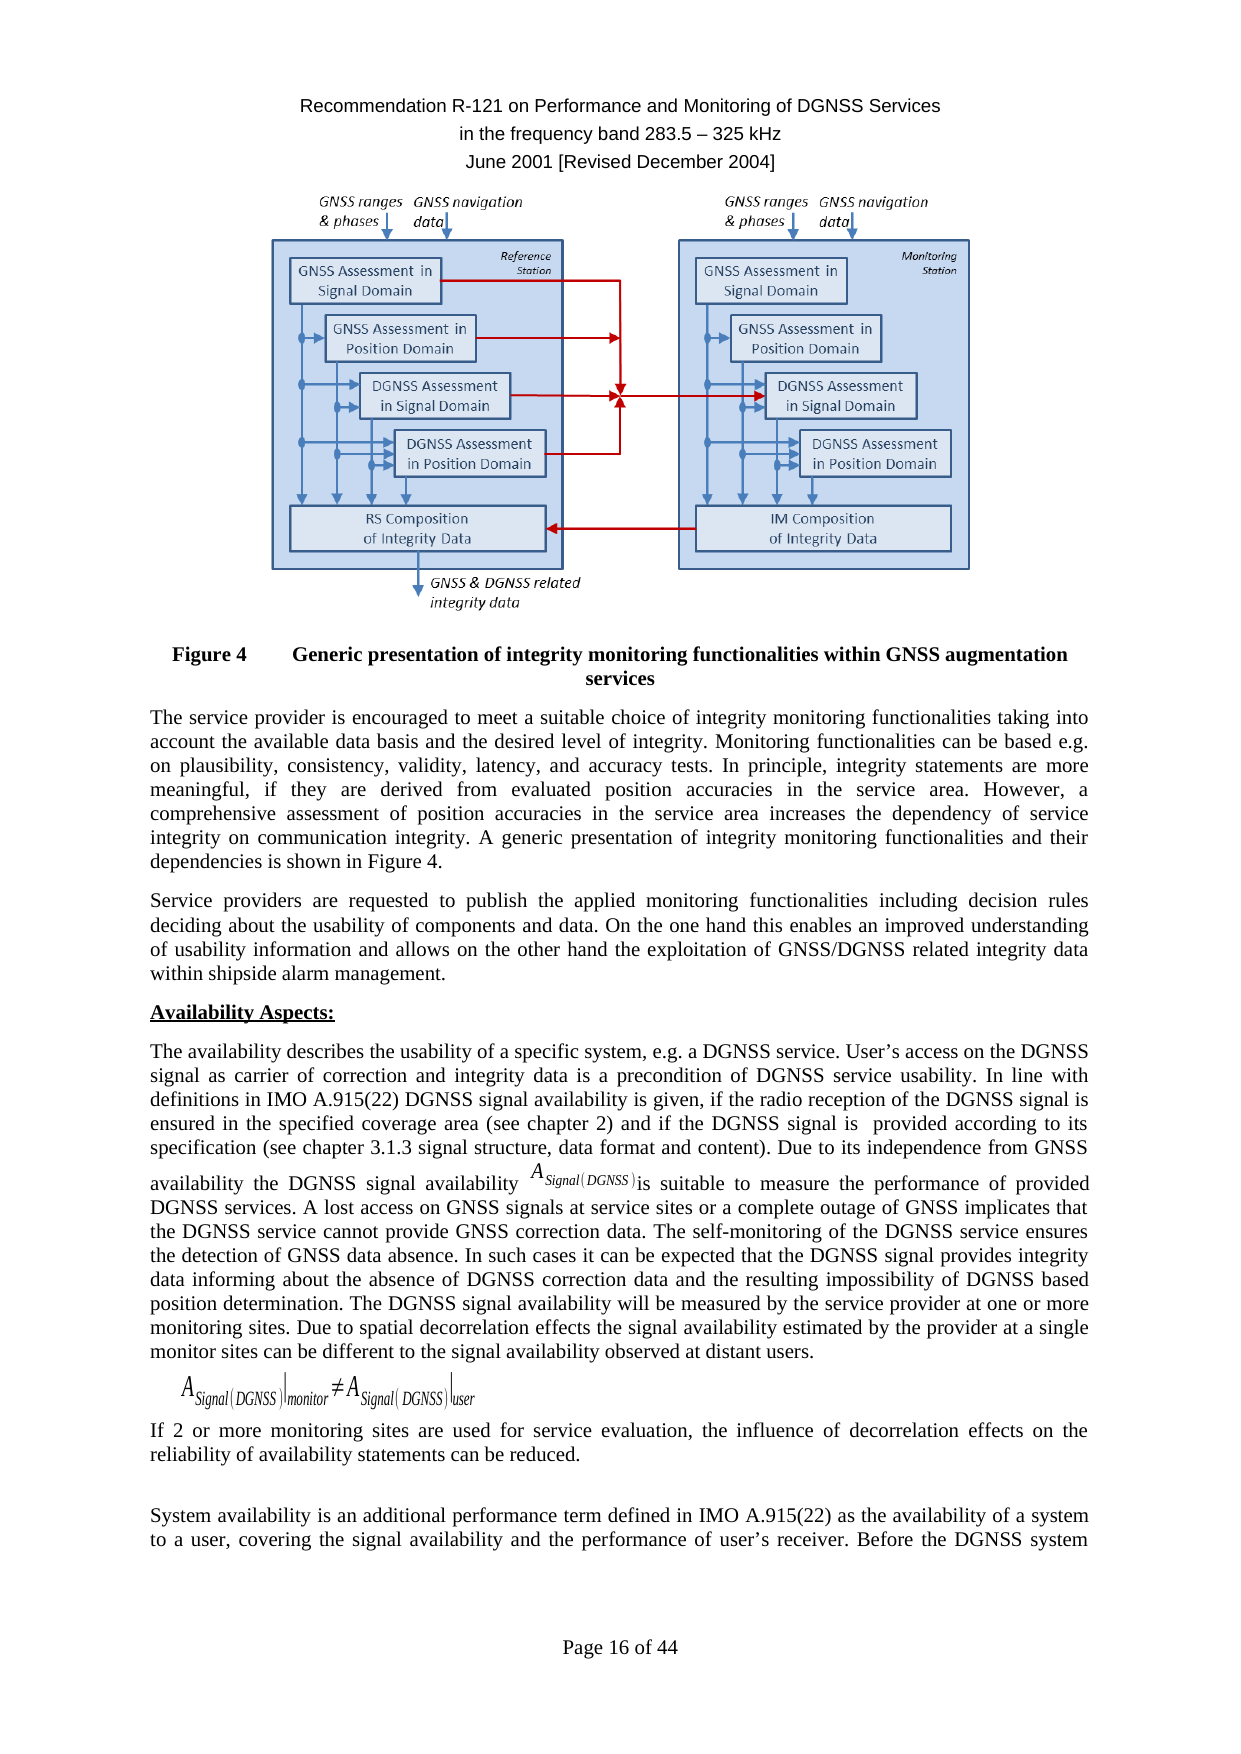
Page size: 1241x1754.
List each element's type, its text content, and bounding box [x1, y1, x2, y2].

text Service providers are requested to publish the applied monitoring functionalities including decision rules deciding about the usability of components and data. On the one hand this enables an improved understanding of usability information and allows on the other hand the exploitation of GNSS/DGNSS related integrity data within shipside alarm management. [150, 888, 1090, 985]
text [150, 1503, 1090, 1551]
picture [252, 187, 988, 617]
text The service provider is encouraged to meet a suitable choice of integrity monitoring functionalities taking into account the available data basis and the desired level of integrity. Monitoring functionalities can be based e.g. on plausibility, consistency, validity, latency, and accuracy tests. In principle, integrity statements are more meaningful, if they are derived from evaluated position accuracies in the service area. However, a comprehensive assessment of position accuracies in the service area increases the dependency of service integrity on communication integrity. A generic presentation of integrity monitoring functionalities and their dependencies is shown in Figure 4. [150, 705, 1090, 873]
text Availability Aspects: [150, 1000, 1090, 1024]
text The availability describes the usability of a specific system, e.g. a DGNSS service. User’s access on the DGNSS signal as carrier of correction and integrity data is a precondition of DGNSS service usability. In line with definitions in IMO A.915(22) DGNSS signal availability is given, if the radio reception of the DGNSS signal is ensured in the specified coverage area (see chapter 2) and if the DGNSS signal is provided according to its specification (see chapter 3.1.3 signal structure, data format and content). Due to its independence from GNSS availability the DGNSS signal availability is suitable to measure the performance of provided DGNSS services. A lost access on GNSS signals at service sites or a complete outage of GNSS implicates that the DGNSS service cannot provide GNSS correction data. The self-monitoring of the DGNSS service ensures the detection of GNSS data absence. In such cases it can be expected that the DGNSS signal provides integrity data informing about the absence of DGNSS correction data and the resulting impossibility of DGNSS based position determination. The DGNSS signal availability will be measured by the service provider at one or more monitoring sites. Due to spatial decorrelation effects the signal availability estimated by the provider at a single monitor sites can be different to the signal availability observed at distant users. [150, 1039, 1090, 1363]
text If 2 or more monitoring sites are used for service evaluation, the influence of decorrelation effects on the reliability of availability statements can be reduced. [150, 1418, 1090, 1466]
text Figure 4 Generic presentation of integrity monitoring functionalities within GNSS augmentation services [150, 642, 1090, 690]
